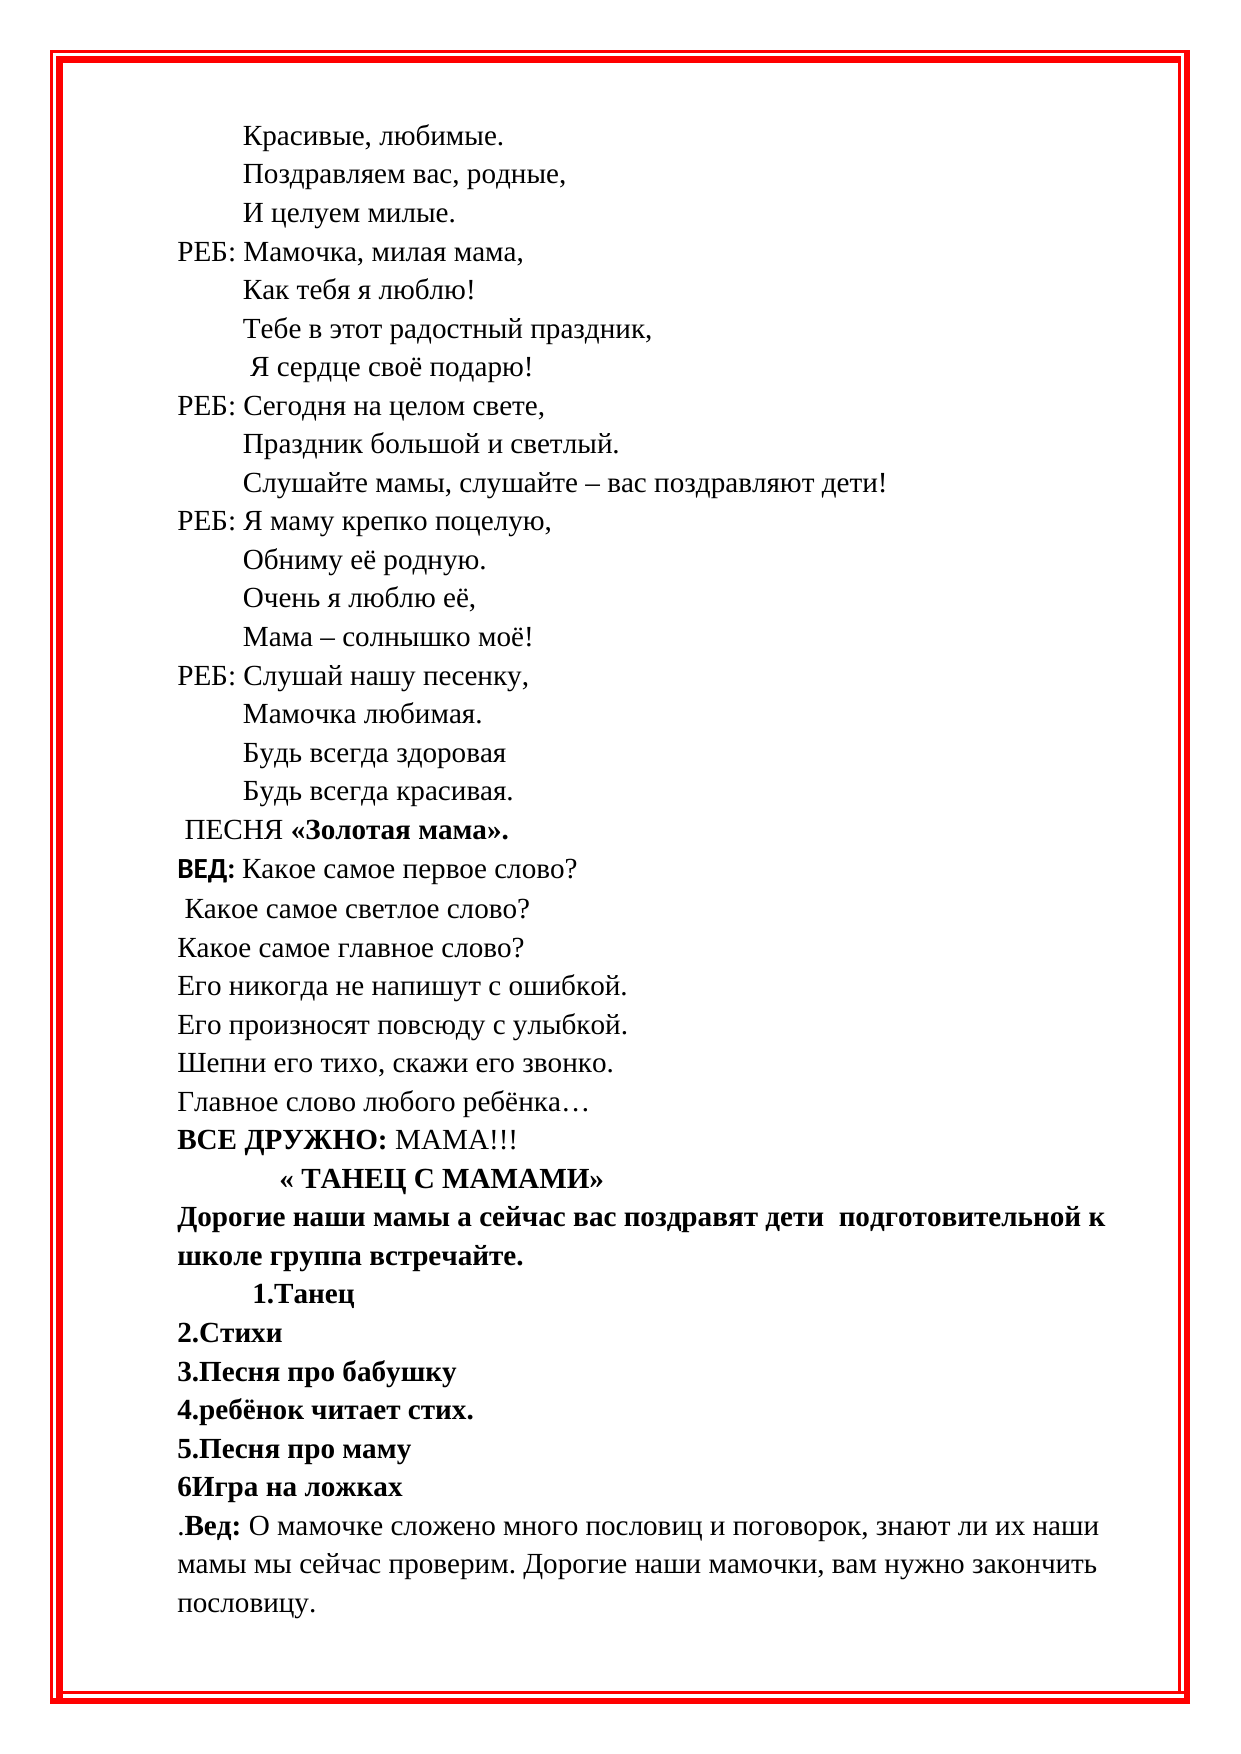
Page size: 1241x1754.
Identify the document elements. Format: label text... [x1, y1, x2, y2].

text .Вед: О мамочке сложено много пословиц и поговорок, знают ли их наши мамы мы сейчас проверим. Дорогие наши мамочки, вам нужно закончить пословицу. [177, 1508, 1152, 1618]
text Мама – солнышко моё! [177, 619, 1152, 653]
text Будь всегда красивая. [177, 773, 1152, 807]
text Как тебя я люблю! [177, 272, 1152, 306]
text ПЕСНЯ «Золотая мама». [177, 812, 1152, 845]
text Поздравляем вас, родные, [177, 157, 1152, 190]
text РЕБ: Мамочка, милая мама, [177, 234, 1152, 267]
text Слушайте мамы, слушайте – вас поздравляют дети! [177, 465, 1152, 498]
list 1.Танец [252, 1277, 1152, 1310]
text Мамочка любимая. [177, 696, 1152, 730]
text РЕБ: Слушай нашу песенку, [177, 658, 1152, 691]
text Очень я люблю её, [177, 581, 1152, 614]
text 6Игра на ложках [177, 1469, 1152, 1503]
text 5.Песня про маму [177, 1431, 1152, 1464]
text РЕБ: Сегодня на целом свете, [177, 388, 1152, 421]
text Шепни его тихо, скажи его звонко. [177, 1045, 1152, 1079]
text РЕБ: Я маму крепко поцелую, [177, 503, 1152, 537]
text « ТАНЕЦ С МАМАМИ» [177, 1161, 1152, 1194]
text Будь всегда здоровая [177, 735, 1152, 768]
text Обниму её родную. [177, 542, 1152, 576]
text Его никогда не напишут с ошибкой. [177, 968, 1152, 1002]
text Тебе в этот радостный праздник, [177, 311, 1152, 344]
text 4.ребёнок читает стих. [177, 1392, 1152, 1426]
text Праздник большой и светлый. [177, 426, 1152, 460]
text Его произносят повсюду с улыбкой. [177, 1007, 1152, 1040]
text И целуем милые. [177, 195, 1152, 229]
text Главное слово любого ребёнка… [177, 1084, 1152, 1117]
text Какое самое светлое слово? [177, 891, 1152, 925]
text Красивые, любимые. [177, 118, 1152, 152]
text ВЕД: Какое самое первое слово? [177, 850, 1152, 886]
text 3.Песня про бабушку [177, 1354, 1152, 1387]
text Я сердце своё подарю! [177, 349, 1152, 383]
text Какое самое главное слово? [177, 930, 1152, 963]
text ВСЕ ДРУЖНО: МАМА!!! [177, 1122, 1152, 1156]
text Дорогие наши мамы а сейчас вас поздравят дети подготовительной к школе группа встречайте. [177, 1199, 1152, 1272]
text 2.Стихи [177, 1315, 1152, 1349]
